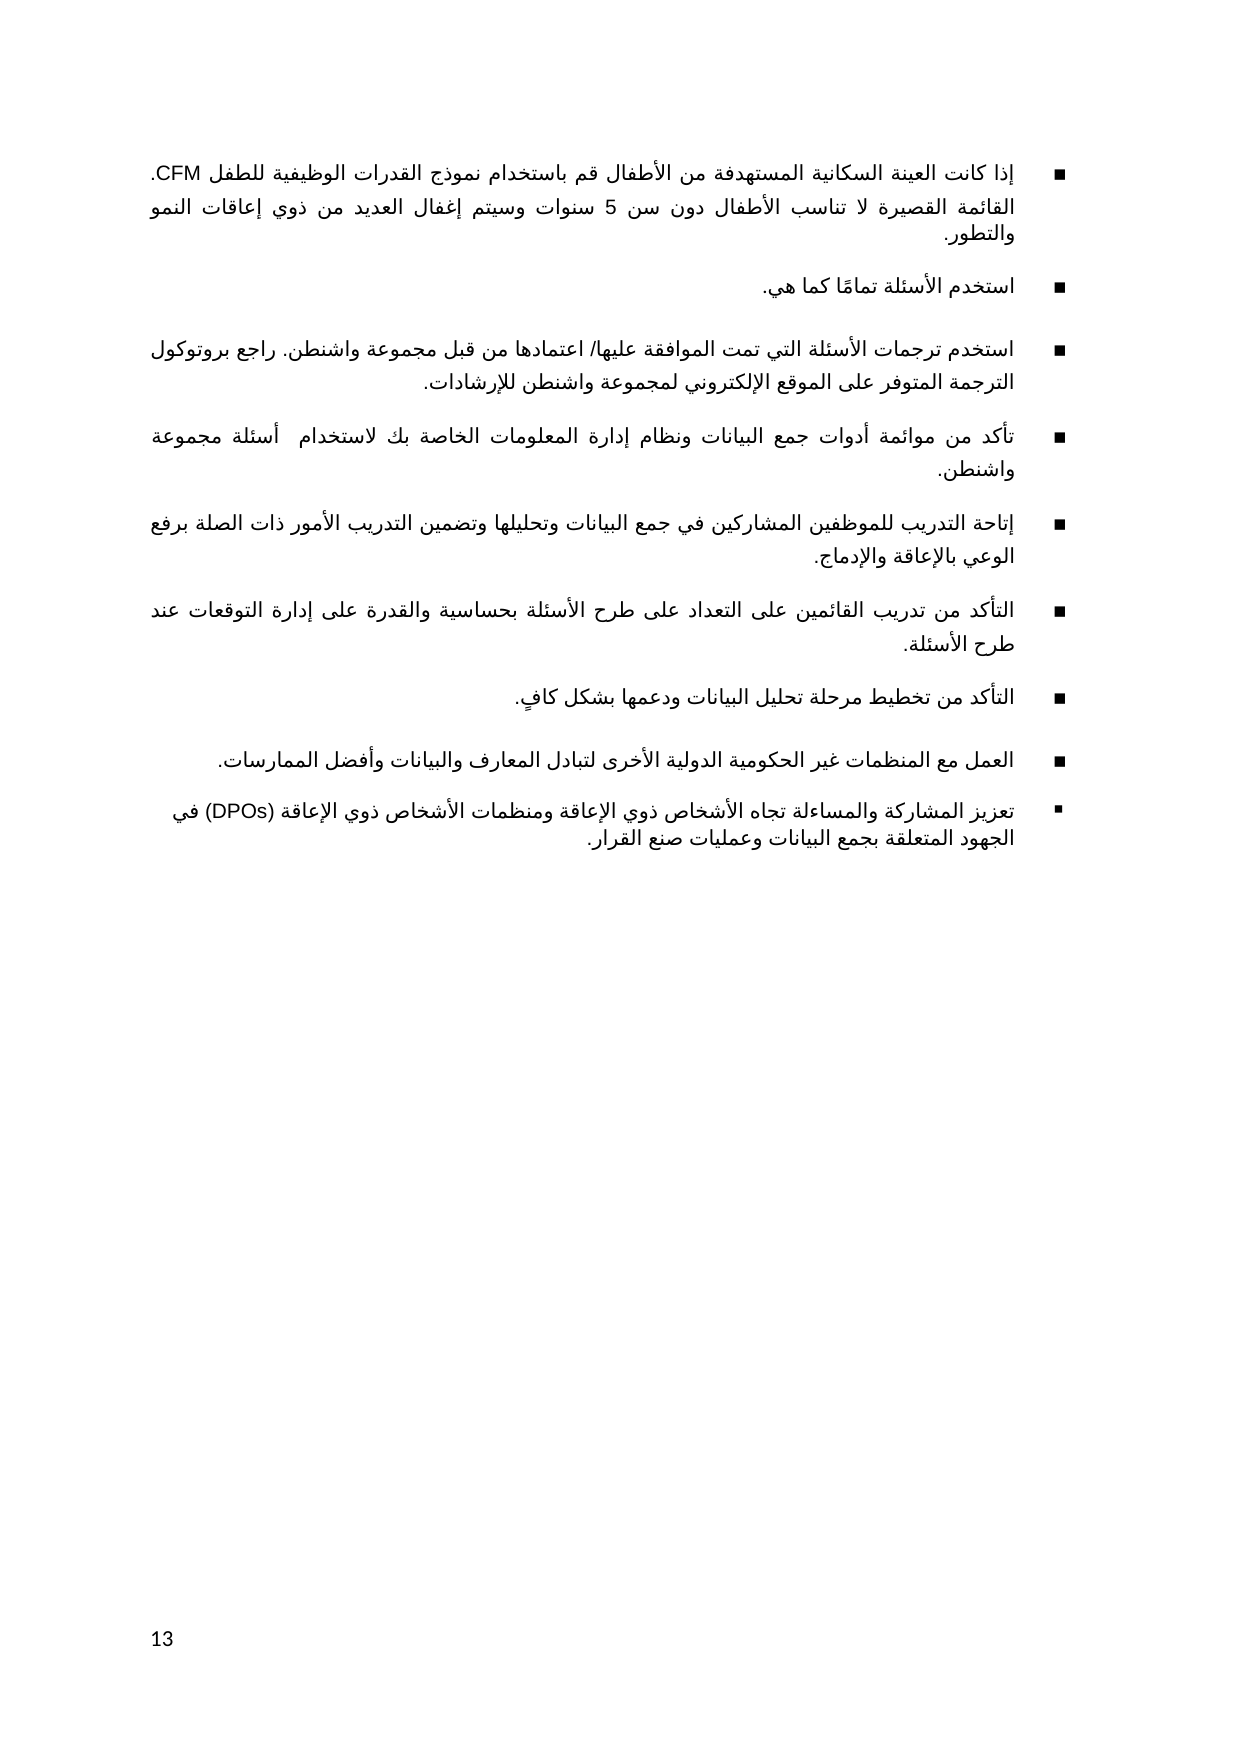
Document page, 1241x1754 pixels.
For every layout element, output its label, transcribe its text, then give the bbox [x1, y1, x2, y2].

list إتاحة التدريب للموظفين المشاركين في جمع البيانات وتحليلها وتضمين التدريب الأمور ذات الصلة برفع الوعي بالإعاقة والإدماج. [150, 500, 1053, 568]
list التأكد من تدريب القائمين على التعداد على طرح الأسئلة بحساسية والقدرة على إدارة التوقعات عند طرح الأسئلة. [150, 587, 1053, 655]
list تعزيز المشاركة والمساءلة تجاه الأشخاص ذوي الإعاقة ومنظمات الأشخاص ذوي الإعاقة (DPOs) في الجهود المتعلقة بجمع البيانات وعمليات صنع القرار. [150, 799, 1053, 850]
list تأكد من موائمة أدوات جمع البيانات ونظام إدارة المعلومات الخاصة بك لاستخدام أسئلة مجموعة واشنطن. [150, 413, 1053, 481]
list التأكد من تخطيط مرحلة تحليل البيانات ودعمها بشكل كافٍ. [150, 674, 1053, 717]
list استخدم الأسئلة تمامًا كما هي. [150, 263, 1053, 306]
list إذا كانت العينة السكانية المستهدفة من الأطفال قم باستخدام نموذج القدرات الوظيفية للطفل CFM. القائمة القصيرة لا تناسب الأطفال دون سن 5 سنوات وسيتم إغفال العديد من ذوي إعاقات النمو والتطور. [150, 150, 1053, 244]
list العمل مع المنظمات غير الحكومية الدولية الأخرى لتبادل المعارف والبيانات وأفضل الممارسات. [150, 737, 1053, 779]
list استخدم ترجمات الأسئلة التي تمت الموافقة عليها/ اعتمادها من قبل مجموعة واشنطن. راجع بروتوكول الترجمة المتوفر على الموقع الإلكتروني لمجموعة واشنطن للإرشادات. [150, 326, 1053, 394]
